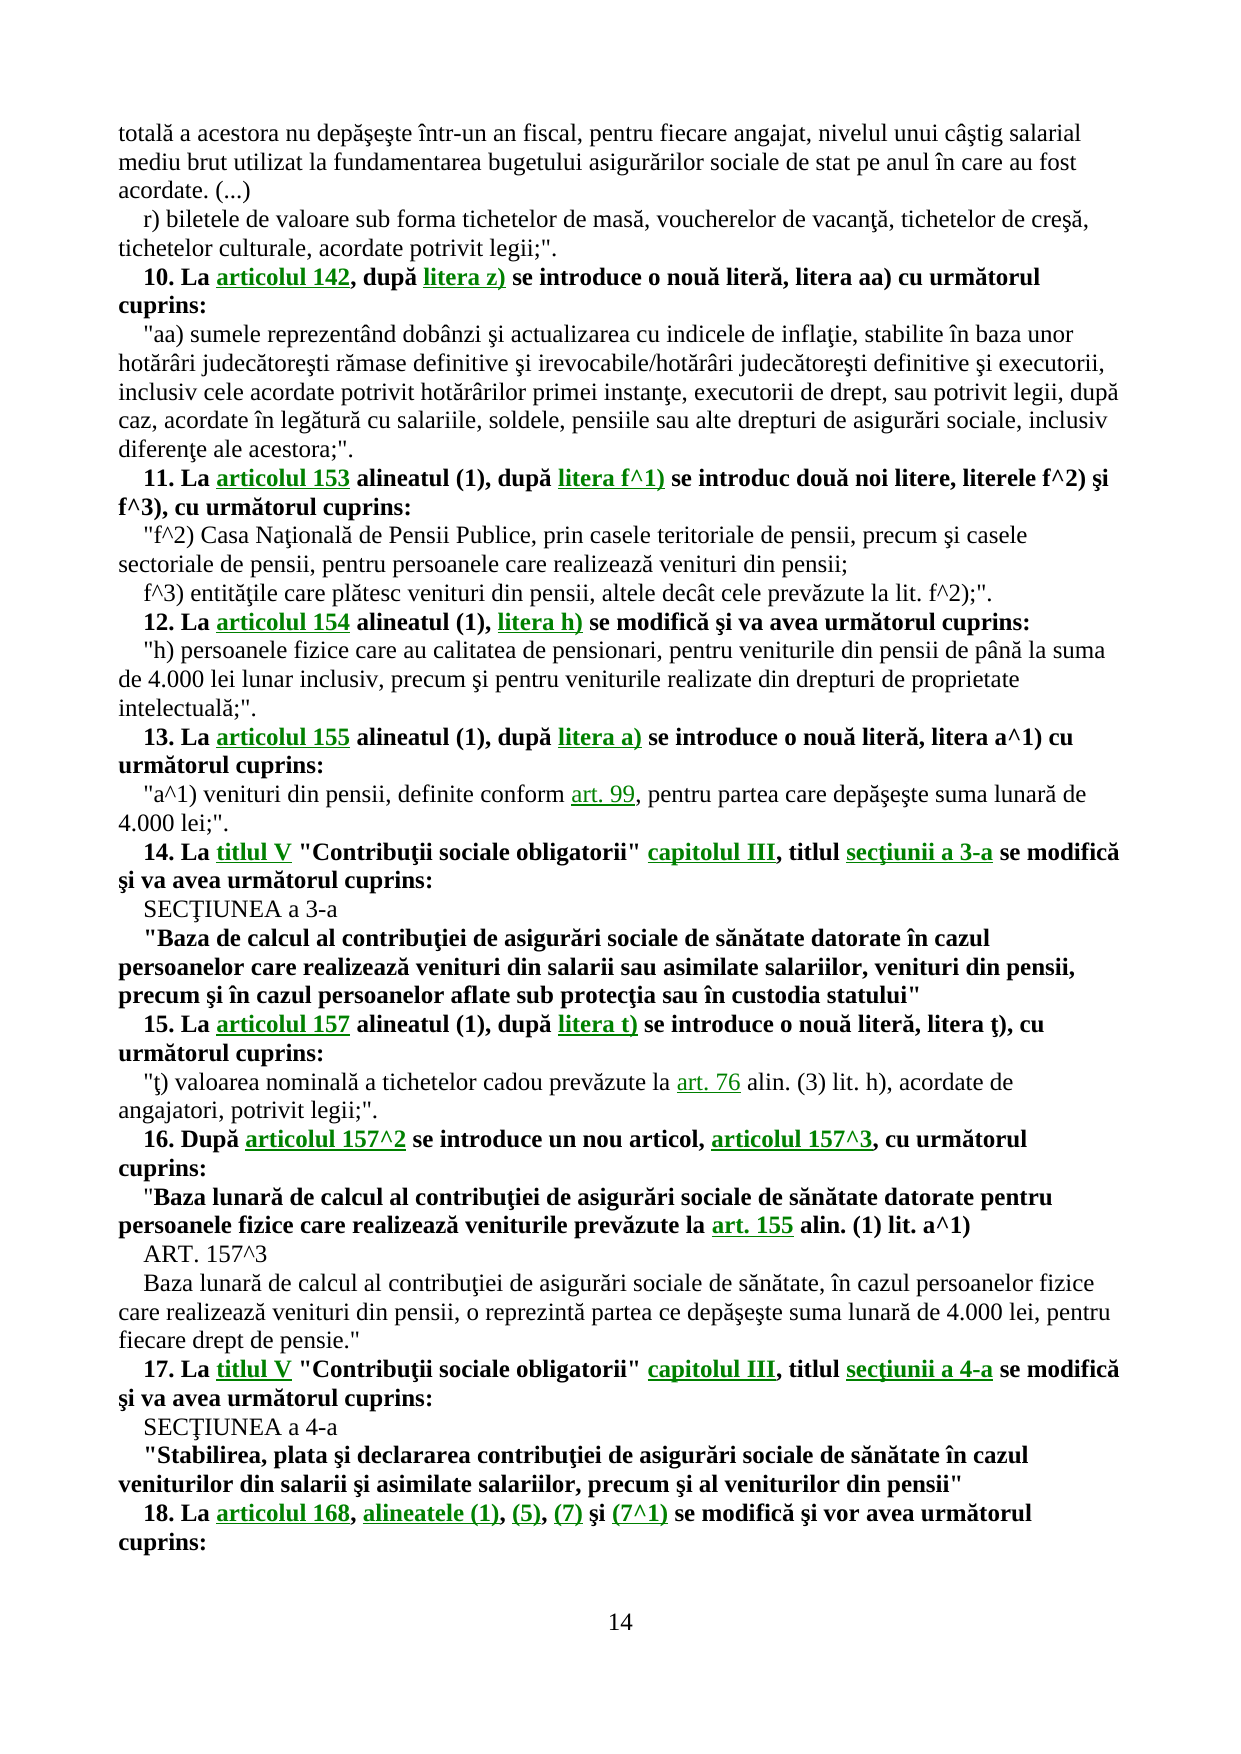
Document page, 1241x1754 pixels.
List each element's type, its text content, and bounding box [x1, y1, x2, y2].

text r) biletele de valoare sub forma tichetelor de masă, voucherelor de vacanţă, tichetelor de creşă, tichetelor culturale, acordate potrivit legii;". [118, 204, 1122, 262]
text 16. După articolul 157^2 se introduce un nou articol, articolul 157^3, cu următorul cuprins: [118, 1124, 1122, 1182]
text 11. La articolul 153 alineatul (1), după litera f^1) se introduc două noi litere, literele f^2) şi f^3), cu următorul cuprins: [118, 463, 1122, 521]
text "ţ) valoarea nominală a tichetelor cadou prevăzute la art. 76 alin. (3) lit. h), acordate de angajatori, potrivit legii;". [118, 1067, 1122, 1124]
text "h) persoanele fizice care au calitatea de pensionari, pentru veniturile din pensii de până la suma de 4.000 lei lunar inclusiv, precum şi pentru veniturile realizate din drepturi de proprietate intelectuală;". [118, 636, 1122, 722]
text "Baza de calcul al contribuţiei de asigurări sociale de sănătate datorate în cazul persoanelor care realizează venituri din salarii sau asimilate salariilor, venituri din pensii, precum şi în cazul persoanelor aflate sub protecţia sau în custodia statului" [118, 923, 1122, 1009]
text ART. 157^3 [118, 1239, 1122, 1268]
text "Baza lunară de calcul al contribuţiei de asigurări sociale de sănătate datorate pentru persoanele fizice care realizează veniturile prevăzute la art. 155 alin. (1) lit. a^1) [118, 1182, 1122, 1239]
text 12. La articolul 154 alineatul (1), litera h) se modifică şi va avea următorul cuprins: [118, 607, 1122, 636]
text 15. La articolul 157 alineatul (1), după litera t) se introduce o nouă literă, litera ţ), cu următorul cuprins: [118, 1009, 1122, 1067]
text f^3) entităţile care plătesc venituri din pensii, altele decât cele prevăzute la lit. f^2);". [118, 578, 1122, 607]
text "Stabilirea, plata şi declararea contribuţiei de asigurări sociale de sănătate în cazul veniturilor din salarii şi asimilate salariilor, precum şi al veniturilor din pensii" [118, 1441, 1122, 1498]
text "f^2) Casa Naţională de Pensii Publice, prin casele teritoriale de pensii, precum şi casele sectoriale de pensii, pentru persoanele care realizează venituri din pensii; [118, 521, 1122, 578]
text 17. La titlul V "Contribuţii sociale obligatorii" capitolul III, titlul secţiunii a 4-a se modifică şi va avea următorul cuprins: [118, 1354, 1122, 1412]
text Baza lunară de calcul al contribuţiei de asigurări sociale de sănătate, în cazul persoanelor fizice care realizează venituri din pensii, o reprezintă partea ce depăşeşte suma lunară de 4.000 lei, pentru fiecare drept de pensie." [118, 1268, 1122, 1354]
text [118, 118, 1122, 204]
text 18. La articolul 168, alineatele (1), (5), (7) şi (7^1) se modifică şi vor avea următorul cuprins: [118, 1498, 1122, 1556]
text 14. La titlul V "Contribuţii sociale obligatorii" capitolul III, titlul secţiunii a 3-a se modifică şi va avea următorul cuprins: [118, 837, 1122, 894]
text 10. La articolul 142, după litera z) se introduce o nouă literă, litera aa) cu următorul cuprins: [118, 262, 1122, 319]
text "a^1) venituri din pensii, definite conform art. 99, pentru partea care depăşeşte suma lunară de 4.000 lei;". [118, 779, 1122, 837]
text SECŢIUNEA a 4-a [118, 1412, 1122, 1441]
text "aa) sumele reprezentând dobânzi şi actualizarea cu indicele de inflaţie, stabilite în baza unor hotărâri judecătoreşti rămase definitive şi irevocabile/hotărâri judecătoreşti definitive şi executorii, inclusiv cele acordate potrivit hotărârilor primei instanţe, executorii de drept, sau potrivit legii, după caz, acordate în legătură cu salariile, soldele, pensiile sau alte drepturi de asigurări sociale, inclusiv diferenţe ale acestora;". [118, 319, 1122, 463]
text 13. La articolul 155 alineatul (1), după litera a) se introduce o nouă literă, litera a^1) cu următorul cuprins: [118, 722, 1122, 779]
text SECŢIUNEA a 3-a [118, 894, 1122, 923]
